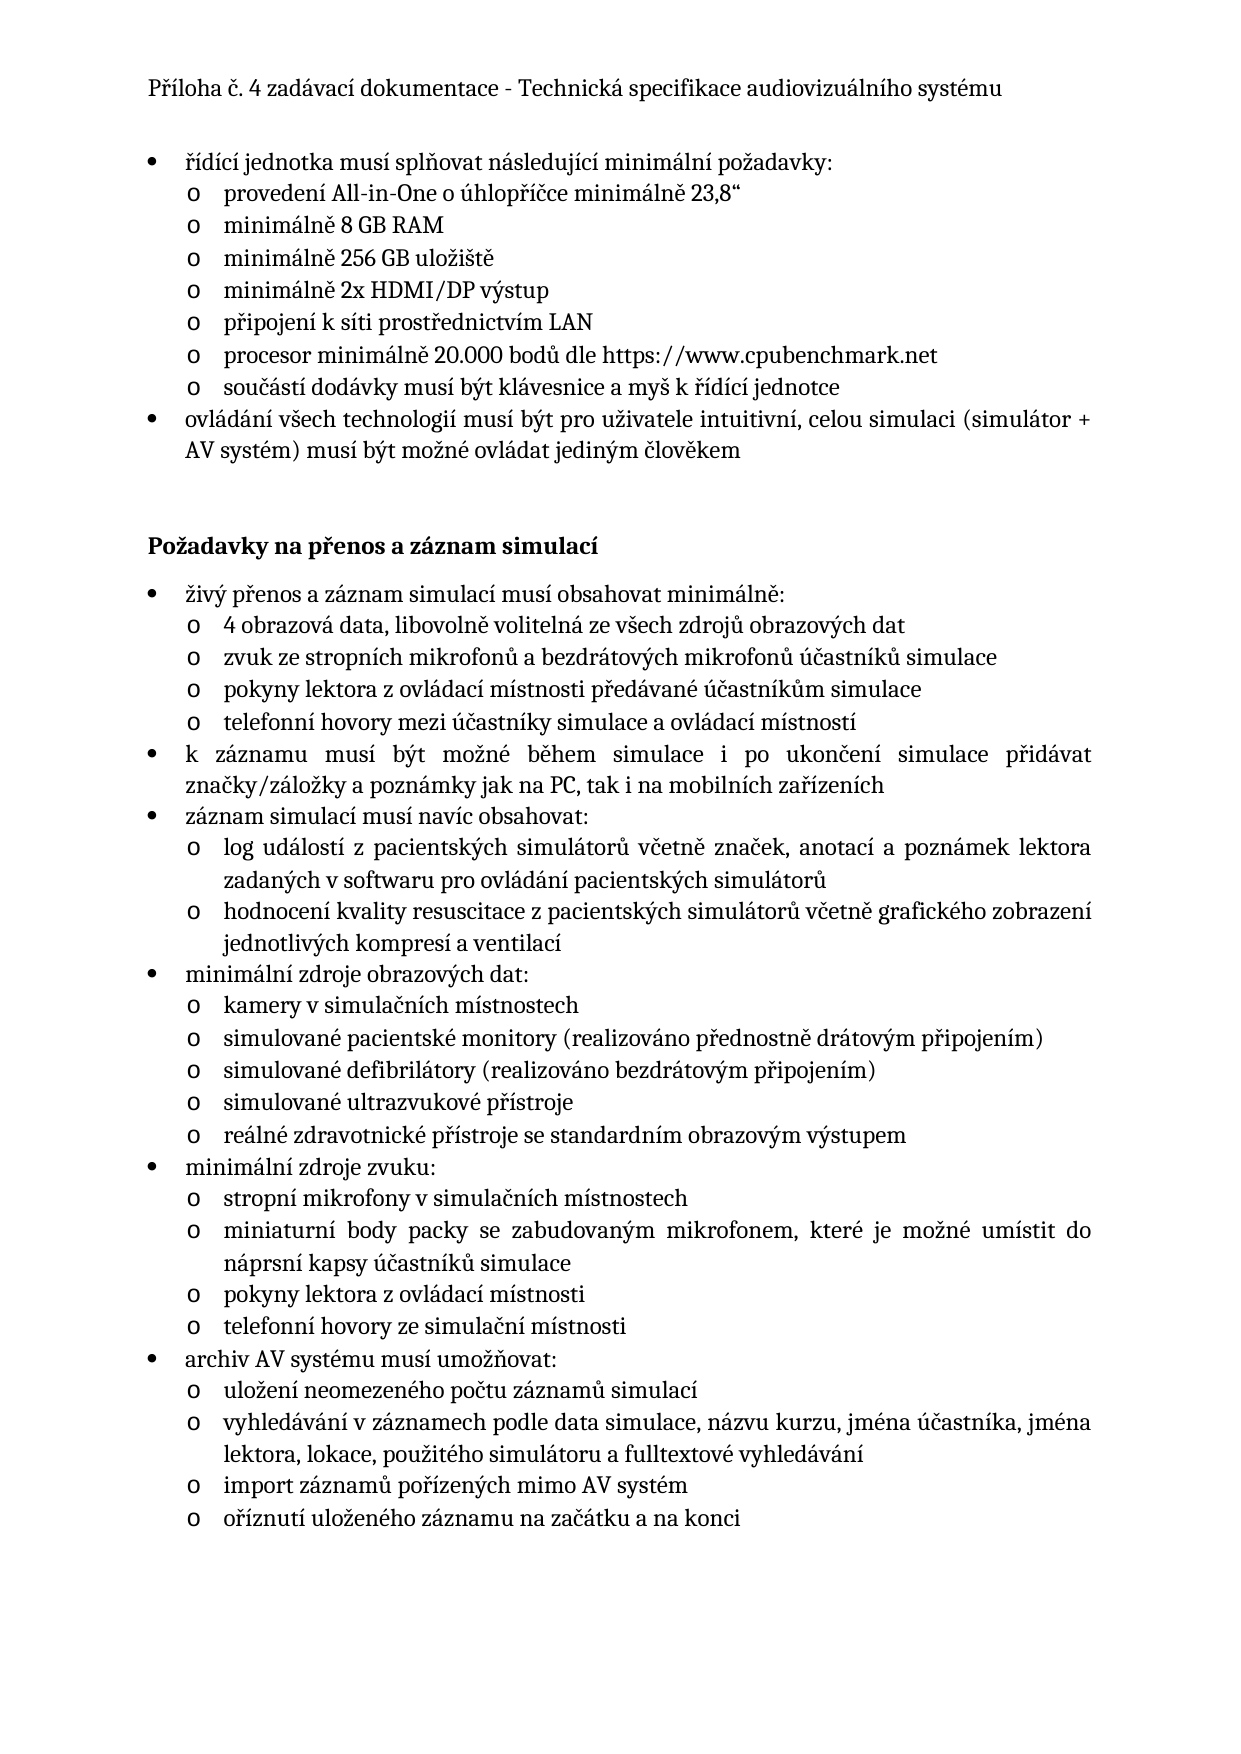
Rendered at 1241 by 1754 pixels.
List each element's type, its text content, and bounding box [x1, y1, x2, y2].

list pokyny lektora z ovládací místnosti [186, 1280, 1093, 1310]
list živý přenos a záznam simulací musí obsahovat minimálně: [148, 579, 1093, 608]
list simulované pacientské monitory (realizováno přednostně drátovým připojením) [186, 1023, 1093, 1053]
list k záznamu musí být možné během simulace i po ukončení simulace přidávat značky/záložky a poznámky jak na PC, tak i na mobilních zařízeních [148, 740, 1093, 800]
list log událostí z pacientských simulátorů včetně značek, anotací a poznámek lektora zadaných v softwaru pro ovládání pacientských simulátorů [186, 833, 1093, 894]
list archiv AV systému musí umožňovat: [148, 1344, 1093, 1373]
list minimální zdroje obrazových dat: [148, 960, 1093, 989]
list minimálně 256 GB uložiště [186, 243, 1093, 273]
list 4 obrazová data, libovolně volitelná ze všech zdrojů obrazových dat [186, 611, 1093, 641]
list ovládání všech technologií musí být pro uživatele intuitivní, celou simulaci (simulátor + AV systém) musí být možné ovládat jediným člověkem [148, 405, 1093, 465]
list vyhledávání v záznamech podle data simulace, názvu kurzu, jména účastníka, jména lektora, lokace, použitého simulátoru a fulltextové vyhledávání [186, 1408, 1093, 1469]
list kamery v simulačních místnostech [186, 991, 1093, 1021]
list miniaturní body packy se zabudovaným mikrofonem, které je možné umístit do náprsní kapsy účastníků simulace [186, 1216, 1093, 1277]
list simulované ultrazvukové přístroje [186, 1088, 1093, 1118]
list oříznutí uloženého záznamu na začátku a na konci [186, 1504, 1093, 1534]
list minimálně 8 GB RAM [186, 211, 1093, 241]
list pokyny lektora z ovládací místnosti předávané účastníkům simulace [186, 675, 1093, 705]
list minimální zdroje zvuku: [148, 1153, 1093, 1182]
list provedení All-in-One o úhlopříčce minimálně 23,8“ [186, 179, 1093, 209]
list záznam simulací musí navíc obsahovat: [148, 802, 1093, 831]
list simulované defibrilátory (realizováno bezdrátovým připojením) [186, 1056, 1093, 1086]
list připojení k síti prostřednictvím LAN [186, 308, 1093, 338]
list reálné zdravotnické přístroje se standardním obrazovým výstupem [186, 1121, 1093, 1151]
list telefonní hovory ze simulační místnosti [186, 1312, 1093, 1342]
list telefonní hovory mezi účastníky simulace a ovládací místností [186, 708, 1093, 738]
list zvuk ze stropních mikrofonů a bezdrátových mikrofonů účastníků simulace [186, 643, 1093, 673]
list řídící jednotka musí splňovat následující minimální požadavky: [148, 148, 1093, 176]
list stropní mikrofony v simulačních místnostech [186, 1184, 1093, 1214]
list import záznamů pořízených mimo AV systém [186, 1471, 1093, 1501]
list hodnocení kvality resuscitace z pacientských simulátorů včetně grafického zobrazení jednotlivých kompresí a ventilací [186, 897, 1093, 958]
text Požadavky na přenos a záznam simulací [148, 532, 1093, 561]
list procesor minimálně 20.000 bodů dle https://www.cpubenchmark.net [186, 341, 1093, 371]
list minimálně 2x HDMI/DP výstup [186, 276, 1093, 306]
list součástí dodávky musí být klávesnice a myš k řídící jednotce [186, 373, 1093, 403]
list uložení neomezeného počtu záznamů simulací [186, 1376, 1093, 1406]
